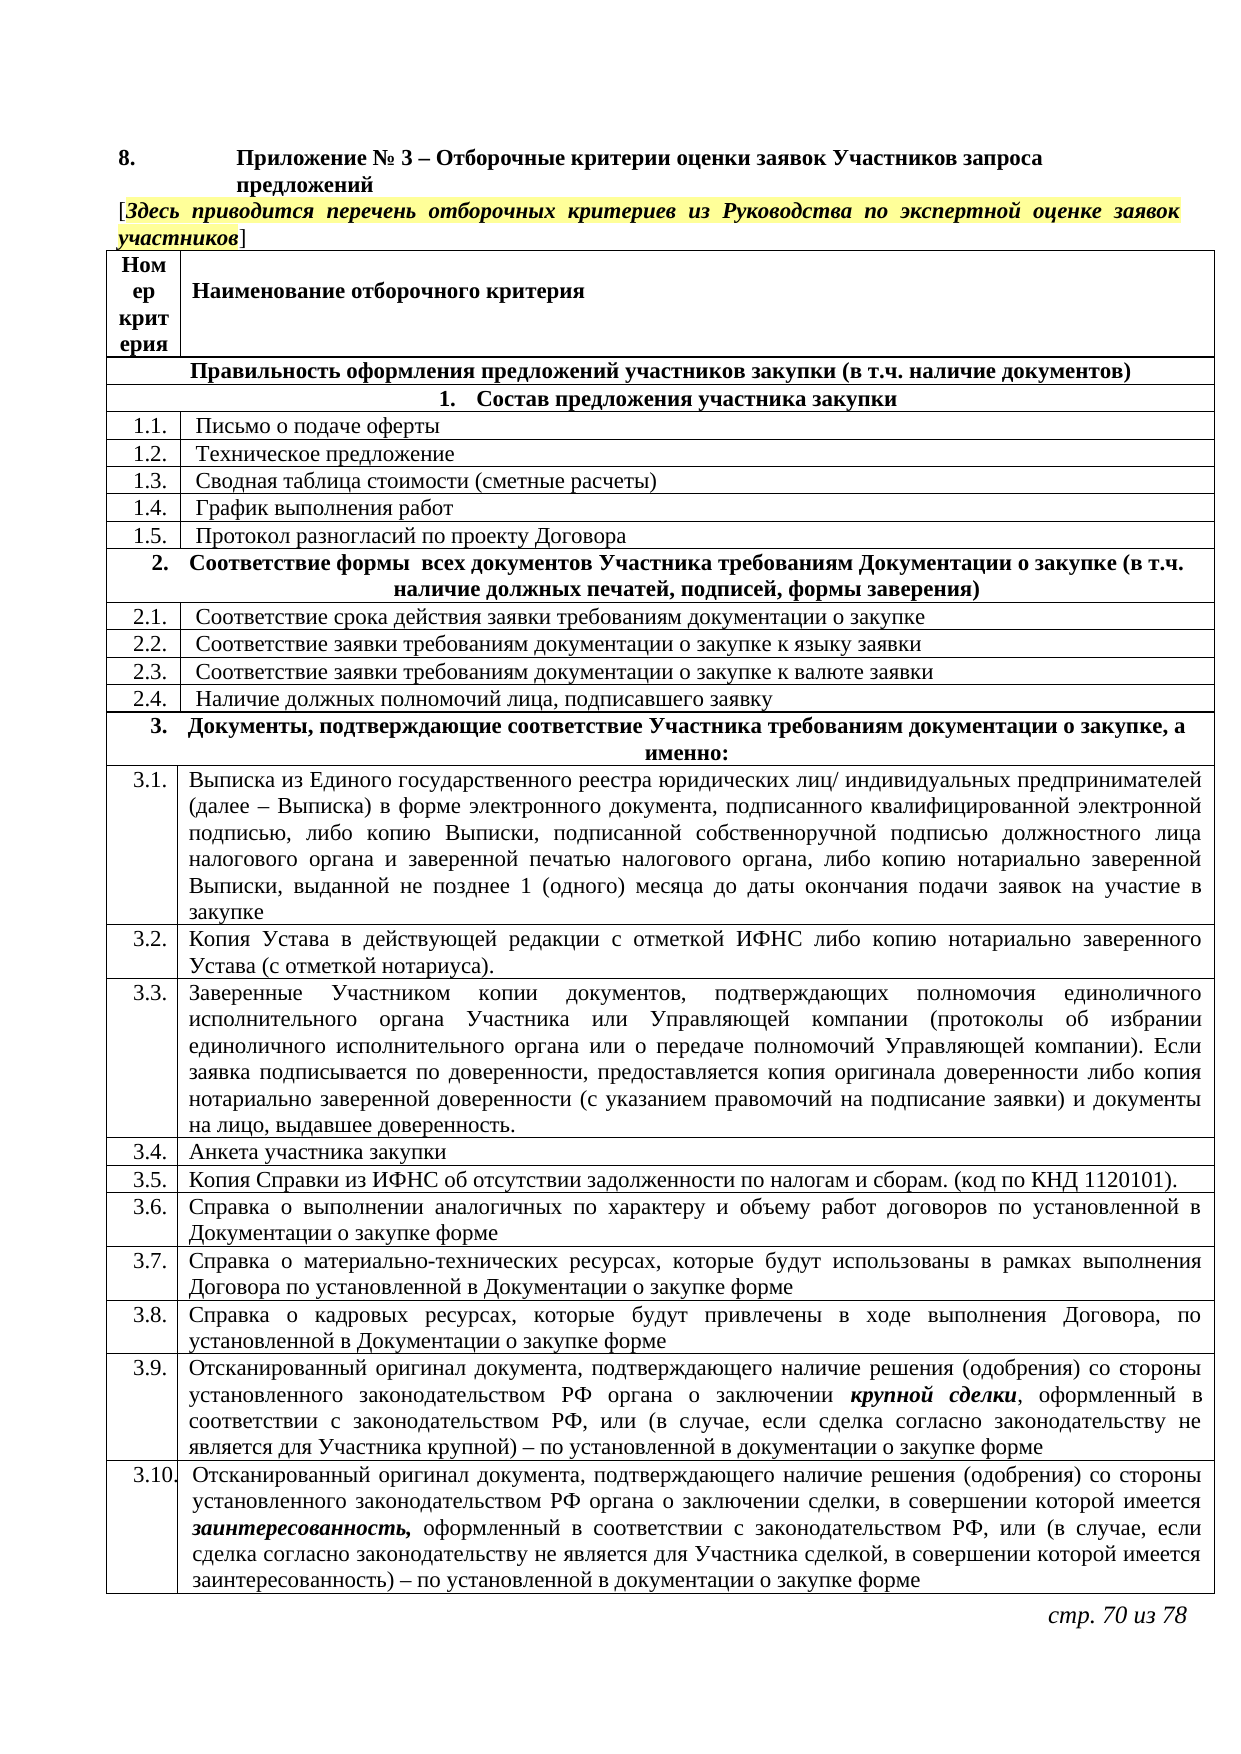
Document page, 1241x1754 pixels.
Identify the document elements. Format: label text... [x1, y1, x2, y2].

table_cell Копия Справки из ИФНС об отсутствии задолженности по налогам и сборам. (код по КНД 1120101). [178, 1166, 1214, 1192]
table_cell Протокол разногласий по проекту Договора [181, 522, 1214, 548]
table_cell [107, 603, 180, 629]
table_cell Заверенные Участником копии документов, подтверждающих полномочия единоличного исполнительного органа Участника или Управляющей компании (протоколы об избрании единоличного исполнительного органа или о передаче полномочий Управляющей компании). Если заявка подписывается по доверенности, предоставляется копия оригинала доверенности либо копия нотариально заверенной доверенности (с указанием правомочий на подписание заявки) и документы на лицо, выдавшее доверенность. [178, 979, 1214, 1137]
table_cell Наличие должных полномочий лица, подписавшего заявку [181, 685, 1214, 711]
text [Здесь приводится перечень отборочных критериев из Руководства по экспертной оценке заявок участников] [118, 197, 1181, 250]
table_cell [107, 685, 180, 711]
table_cell . [107, 412, 180, 438]
table_cell Соответствие заявки требованиям документации о закупке к языку заявки [181, 630, 1214, 657]
table_cell [107, 1247, 177, 1299]
table_cell [107, 1193, 177, 1246]
table_cell Соответствие заявки требованиям документации о закупке к валюте заявки [181, 658, 1214, 684]
table_cell [107, 766, 177, 924]
table_cell [107, 494, 180, 521]
table_cell [107, 467, 180, 493]
table_header Наименование отборочного критерия [181, 251, 1214, 356]
table_cell [107, 1354, 177, 1460]
table_cell Правильность оформления предложений участников закупки (в т.ч. наличие документов) [107, 358, 1214, 384]
table_cell Отсканированный оригинал документа, подтверждающего наличие решения (одобрения) со стороны установленного законодательством РФ органа о заключении сделки, в совершении которой имеется заинтересованность, оформленный в соответствии с законодательством РФ, или (в случае, если сделка согласно законодательству не является для Участника сделкой, в совершении которой имеется заинтересованность) – по установленной в документации о закупке форме [178, 1461, 1214, 1593]
table_cell [107, 440, 180, 466]
table_cell [107, 658, 180, 684]
table_cell [107, 1461, 177, 1593]
table_cell График выполнения работ [181, 494, 1214, 521]
table_cell [107, 522, 180, 548]
table_cell Сводная таблица стоимости (сметные расчеты) [181, 467, 1214, 493]
table_cell Выписка из Единого государственного реестра юридических лиц/ индивидуальных предпринимателей (далее – Выписка) в форме электронного документа, подписанного квалифицированной электронной подписью, либо копию Выписки, подписанной собственноручной подписью должностного лица налогового органа и заверенной печатью налогового органа, либо копию нотариально заверенной Выписки, выданной не позднее 1 (одного) месяца до даты окончания подачи заявок на участие в закупке [178, 766, 1214, 924]
table_header Номер критерия [107, 251, 180, 356]
table_cell Соответствие формы всех документов Участника требованиям Документации о закупке (в т.ч. наличие должных печатей, подписей, формы заверения) [107, 549, 1214, 602]
table_cell [107, 630, 180, 657]
table_cell Отсканированный оригинал документа, подтверждающего наличие решения (одобрения) со стороны установленного законодательством РФ органа о заключении крупной сделки, оформленный в соответствии с законодательством РФ, или (в случае, если сделка согласно законодательству не является для Участника крупной) – по установленной в документации о закупке форме [178, 1354, 1214, 1460]
table_cell Письмо о подаче оферты [181, 412, 1214, 438]
table_cell Справка о материально-технических ресурсах, которые будут использованы в рамках выполнения Договора по установленной в Документации о закупке форме [178, 1247, 1214, 1299]
table_cell Состав предложения участника закупки [107, 385, 1214, 411]
table_cell Анкета участника закупки [178, 1138, 1214, 1165]
table_cell Копия Устава в действующей редакции с отметкой ИФНС либо копию нотариально заверенного Устава (с отметкой нотариуса). [178, 925, 1214, 978]
table_cell Документы, подтверждающие соответствие Участника требованиям документации о закупке, а именно: [107, 713, 1214, 765]
table_cell [107, 1138, 177, 1165]
table_cell [107, 1166, 177, 1192]
table_cell [107, 925, 177, 978]
table_cell Справка о выполнении аналогичных по характеру и объему работ договоров по установленной в Документации о закупке форме [178, 1193, 1214, 1246]
table_cell Техническое предложение [181, 440, 1214, 466]
table_cell Справка о кадровых ресурсах, которые будут привлечены в ходе выполнения Договора, по установленной в Документации о закупке форме [178, 1301, 1214, 1353]
subtitle Приложение № 3 – Отборочные критерии оценки заявок Участников запроса предложений [118, 144, 1181, 197]
table_cell Соответствие срока действия заявки требованиям документации о закупке [181, 603, 1214, 629]
table_cell [107, 1301, 177, 1353]
table_cell [107, 979, 177, 1137]
